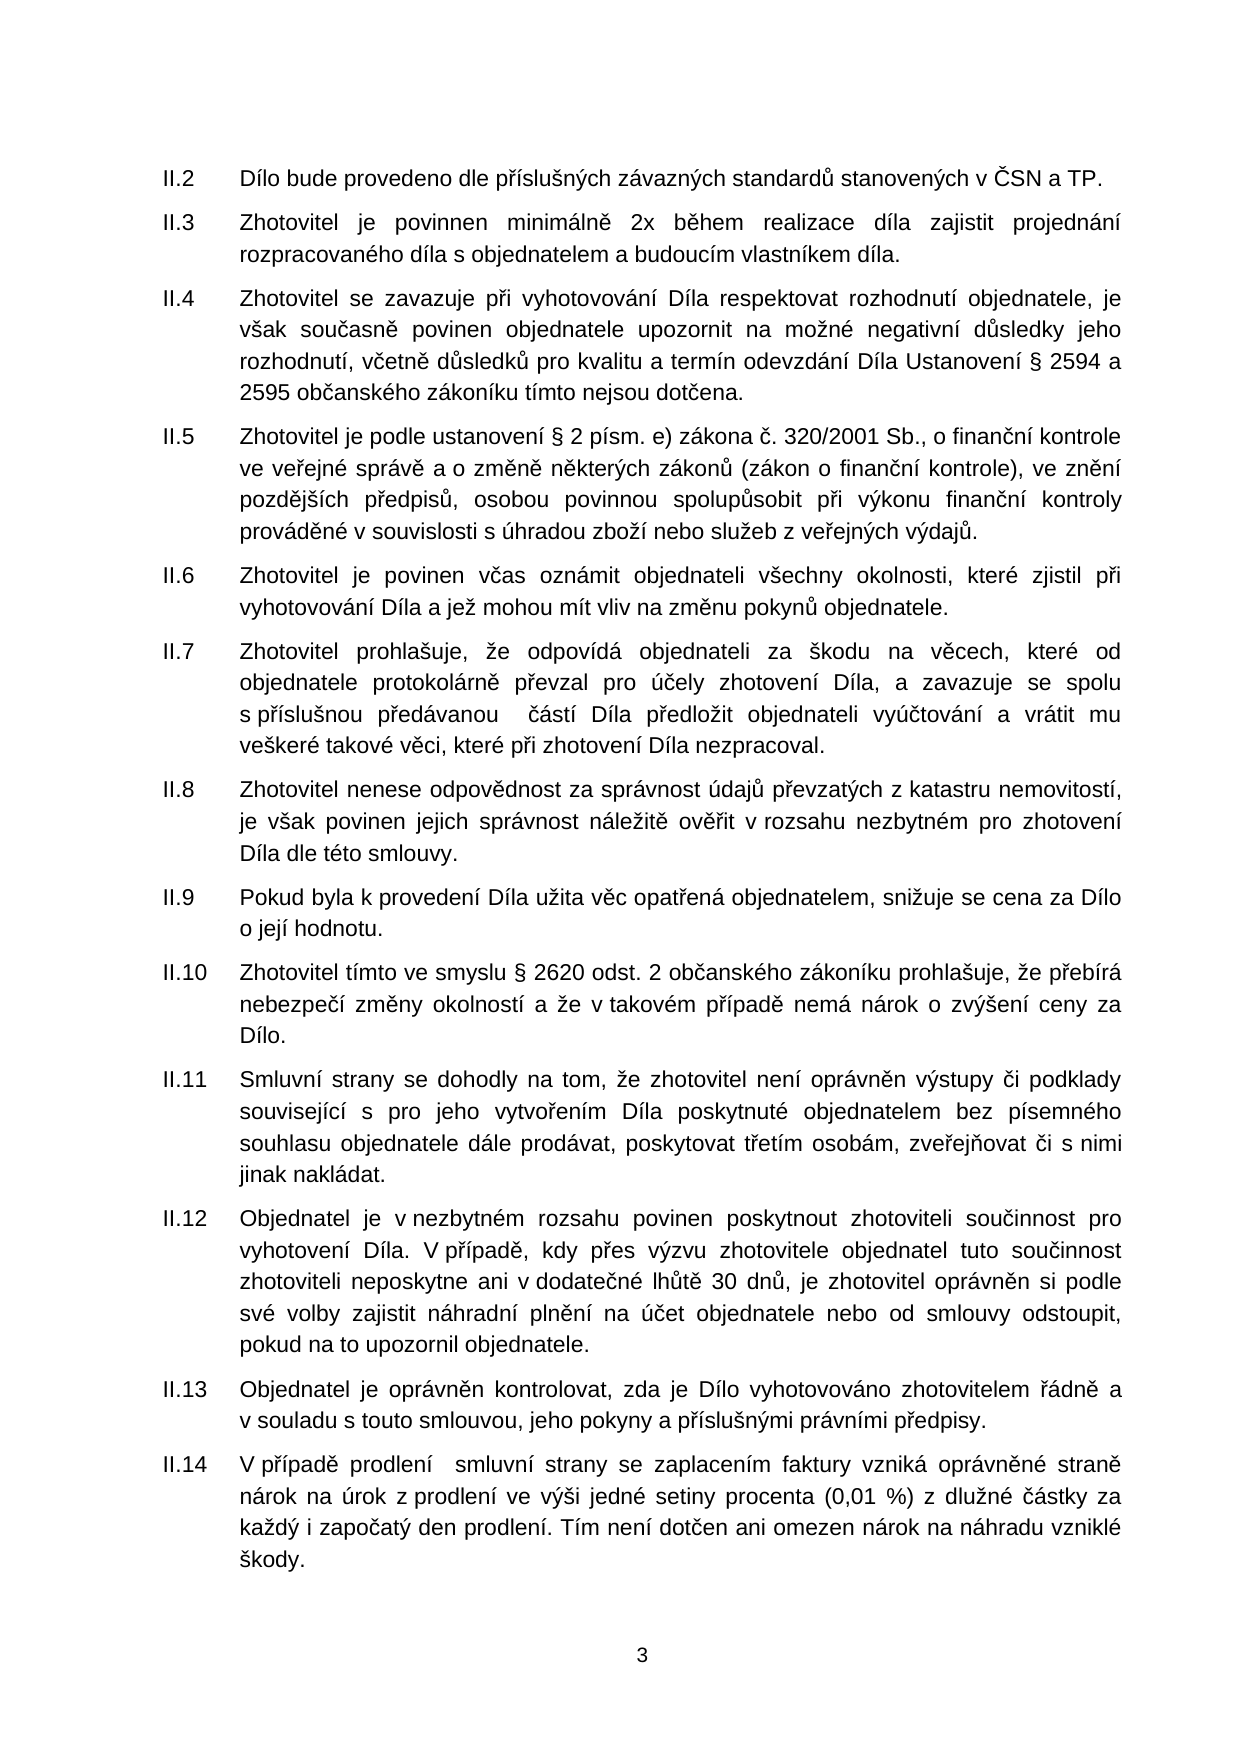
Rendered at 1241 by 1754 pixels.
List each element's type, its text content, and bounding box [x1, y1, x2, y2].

list Zhotovitel tímto ve smyslu § 2620 odst. 2 občanského zákoníku prohlašuje, že přebírá nebezpečí změny okolností a že v takovém případě nemá nárok o zvýšení ceny za Dílo. [162, 959, 1122, 1049]
list Zhotovitel prohlašuje, že odpovídá objednateli za škodu na věcech, které od objednatele protokolárně převzal pro účely zhotovení Díla, a zavazuje se spolu s příslušnou předávanou částí Díla předložit objednateli vyúčtování a vrátit mu veškeré takové věci, které při zhotovení Díla nezpracoval. [162, 638, 1122, 759]
list V případě prodlení smluvní strany se zaplacením faktury vzniká oprávněné straně nárok na úrok z prodlení ve výši jedné setiny procenta (0,01 %) z dlužné částky za každý i započatý den prodlení. Tím není dotčen ani omezen nárok na náhradu vzniklé škody. [162, 1451, 1122, 1572]
list Zhotovitel je povinen včas oznámit objednateli všechny okolnosti, které zjistil při vyhotovování Díla a jež mohou mít vliv na změnu pokynů objednatele. [162, 562, 1122, 620]
list Smluvní strany se dohodly na tom, že zhotovitel není oprávněn výstupy či podklady související s pro jeho vytvořením Díla poskytnuté objednatelem bez písemného souhlasu objednatele dále prodávat, poskytovat třetím osobám, zveřejňovat či s nimi jinak nakládat. [162, 1066, 1122, 1187]
list Zhotovitel nenese odpovědnost za správnost údajů převzatých z katastru nemovitostí, je však povinen jejich správnost náležitě ověřit v rozsahu nezbytném pro zhotovení Díla dle této smlouvy. [162, 776, 1122, 866]
list Dílo bude provedeno dle příslušných závazných standardů stanovených v ČSN a TP. [162, 165, 1122, 191]
list Zhotovitel je povinnen minimálně 2x během realizace díla zajistit projednání rozpracovaného díla s objednatelem a budoucím vlastníkem díla. [162, 209, 1122, 267]
list Objednatel je oprávněn kontrolovat, zda je Dílo vyhotovováno zhotovitelem řádně a v souladu s touto smlouvou, jeho pokyny a příslušnými právními předpisy. [162, 1376, 1122, 1433]
list Pokud byla k provedení Díla užita věc opatřená objednatelem, snižuje se cena za Dílo o její hodnotu. [162, 884, 1122, 942]
list Zhotovitel se zavazuje při vyhotovování Díla respektovat rozhodnutí objednatele, je však současně povinen objednatele upozornit na možné negativní důsledky jeho rozhodnutí, včetně důsledků pro kvalitu a termín odevzdání Díla Ustanovení § 2594 a 2595 občanského zákoníku tímto nejsou dotčena. [162, 284, 1122, 406]
list Zhotovitel je podle ustanovení § 2 písm. e) zákona č. 320/2001 Sb., o finanční kontrole ve veřejné správě a o změně některých zákonů (zákon o finanční kontrole), ve znění pozdějších předpisů, osobou povinnou spolupůsobit při výkonu finanční kontroly prováděné v souvislosti s úhradou zboží nebo služeb z veřejných výdajů. [162, 423, 1122, 544]
list Objednatel je v nezbytném rozsahu povinen poskytnout zhotoviteli součinnost pro vyhotovení Díla. V případě, kdy přes výzvu zhotovitele objednatel tuto součinnost zhotoviteli neposkytne ani v dodatečné lhůtě 30 dnů, je zhotovitel oprávněn si podle své volby zajistit náhradní plnění na účet objednatele nebo od smlouvy odstoupit, pokud na to upozornil objednatele. [162, 1205, 1122, 1358]
